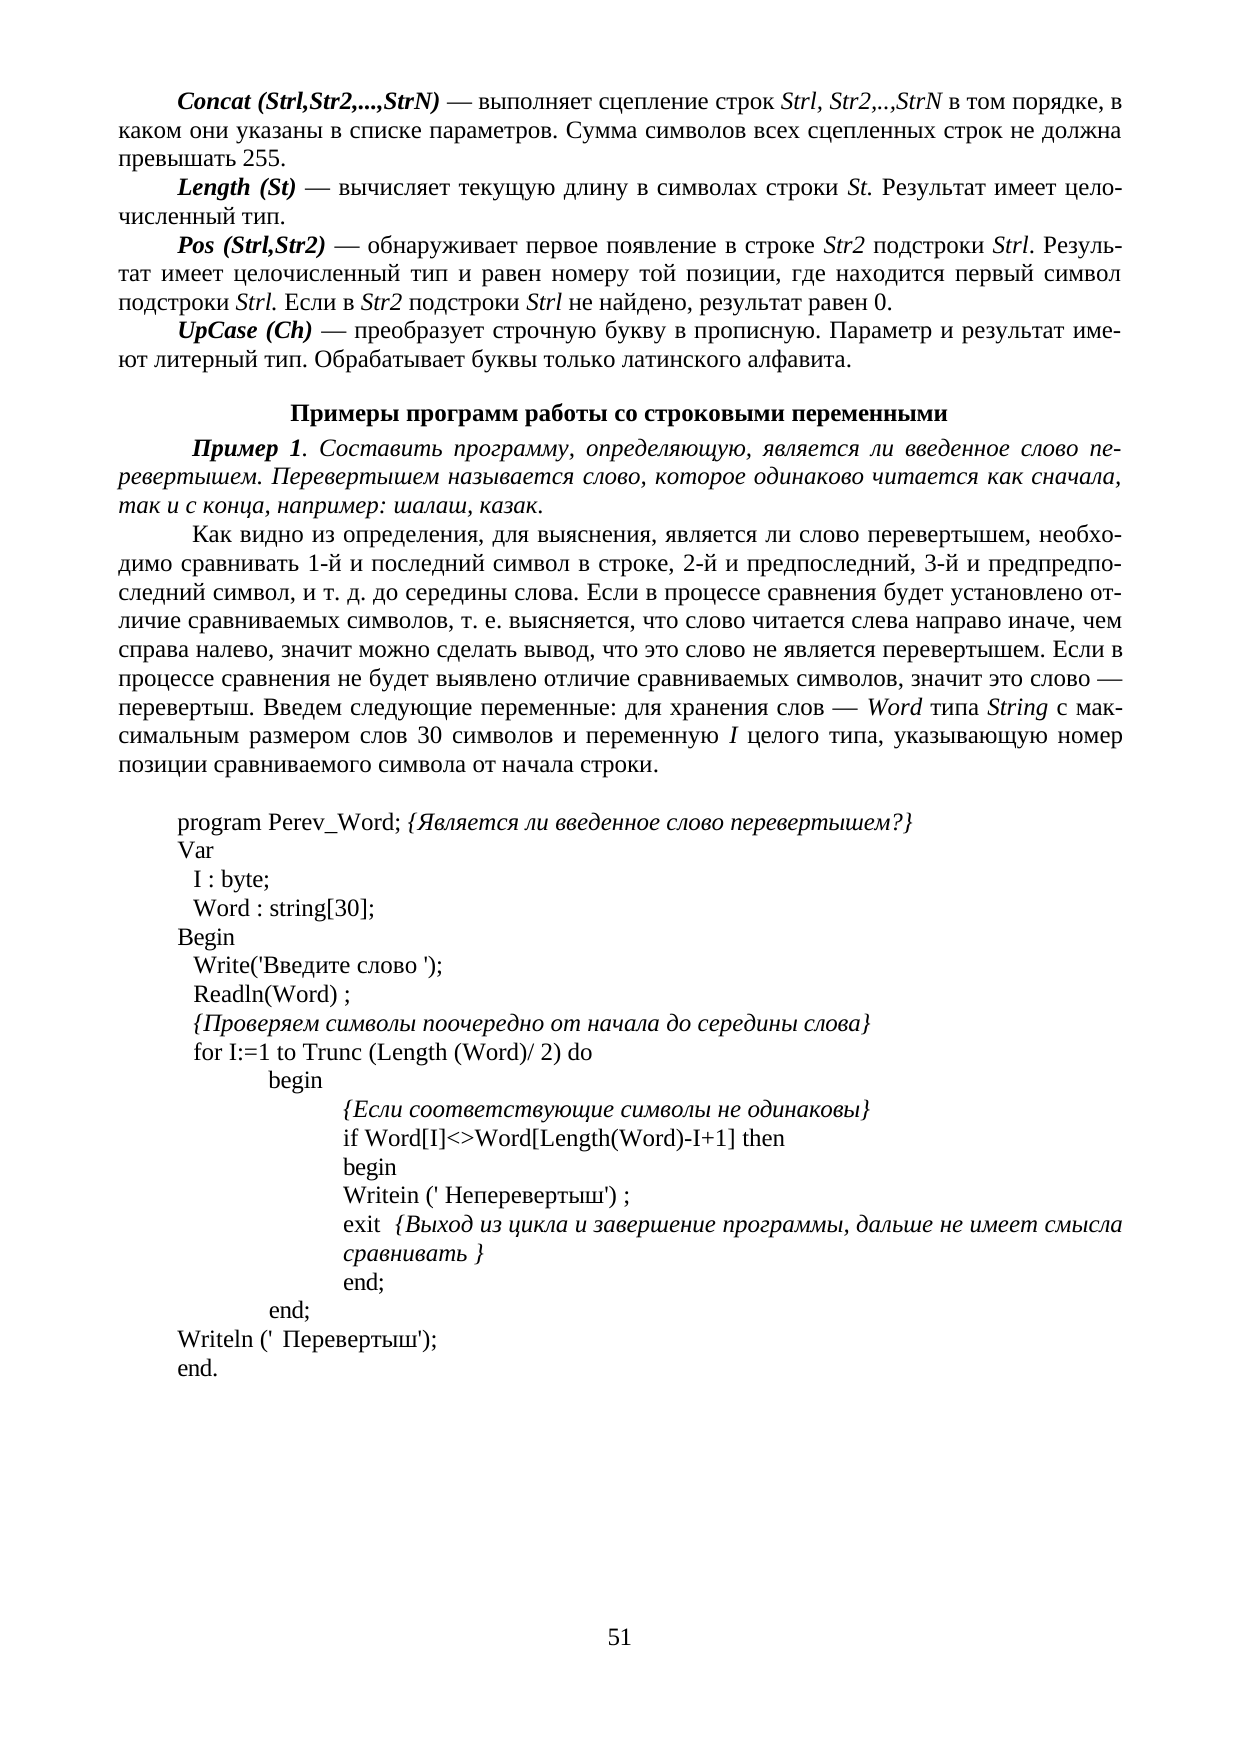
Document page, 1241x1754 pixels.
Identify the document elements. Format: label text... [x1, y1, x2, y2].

text for I:=1 to Trunc (Length (Word)/ 2) do begin [193, 1037, 638, 1094]
text {Если соответствующие символы не одинаковы} [343, 1094, 1152, 1123]
text program Perev_Word; {Является ли введенное слово перевертышем?} [177, 807, 1152, 835]
text exit {Выход из цикла и завершение программы, дальше не имеет смысла сравнивать } [343, 1209, 1152, 1267]
text Pos (Strl,Str2) — обнаруживает первое появление в строке Str2 подстроки Strl. Резуль- тат имеет целочисленный тип и равен номеру той позиции, где находится первый символ подстроки Strl. Если в Str2 подстроки Strl не найдено, результат равен 0. [118, 230, 1122, 316]
text Length (St) — вычисляет текущую длину в символах строки St. Результат имеет цело- численный тип. [118, 172, 1123, 230]
text end; [103, 1295, 311, 1324]
text Как видно из определения, для выяснения, является ли слово перевертышем, необхо- димо сравнивать 1-й и последний символ в строке, 2-й и предпоследний, 3-й и предпредпо- следний символ, и т. д. до середины слова. Если в процессе сравнения будет установлено от- личие сравниваемых символов, т. е. выясняется, что слово читается слева направо иначе, чем справа налево, значит можно сделать вывод, что это слово не является перевертышем. Если в процессе сравнения не будет выявлено отличие сравниваемых символов, значит это слово — перевертыш. Введем следующие переменные: для хранения слов — Word типа String с мак- симальным размером слов 30 символов и переменную I целого типа, указывающую номер позиции сравниваемого символа от начала строки. [118, 519, 1123, 778]
text Concat (Strl,Str2,...,StrN) — выполняет сцепление строк Strl, Str2,..,StrN в том порядке, в каком они указаны в списке параметров. Сумма символов всех сцепленных строк не должна превышать 255. [118, 86, 1122, 172]
subtitle Примеры программ работы со строковыми переменными [290, 398, 1152, 427]
text Writeln (' Перевертыш'); end. [177, 1324, 458, 1382]
text end; [343, 1267, 1152, 1295]
text if Word[I]<>Word[Length(Word)-I+1] then begin [343, 1123, 833, 1180]
text Write('Введите слово '); Readln(Word) ; [193, 950, 485, 1008]
text Var [177, 835, 1152, 864]
text Writein (' Неперевертыш') ; [343, 1180, 1152, 1209]
text Пример 1. Составить программу, определяющую, является ли введенное слово пе- ревертышем. Перевертышем называется слово, которое одинаково читается как сначала, так и с конца, например: шалаш, казак. [118, 433, 1122, 519]
text Word : string[30]; Begin [177, 893, 378, 950]
text UpCase (Ch) — преобразует строчную букву в прописную. Параметр и результат име- ют литерный тип. Обрабатывает буквы только латинского алфавита. [118, 316, 1122, 373]
text {Проверяем символы поочередно от начала до середины слова} [193, 1008, 1152, 1037]
text I : byte; [193, 864, 1152, 893]
